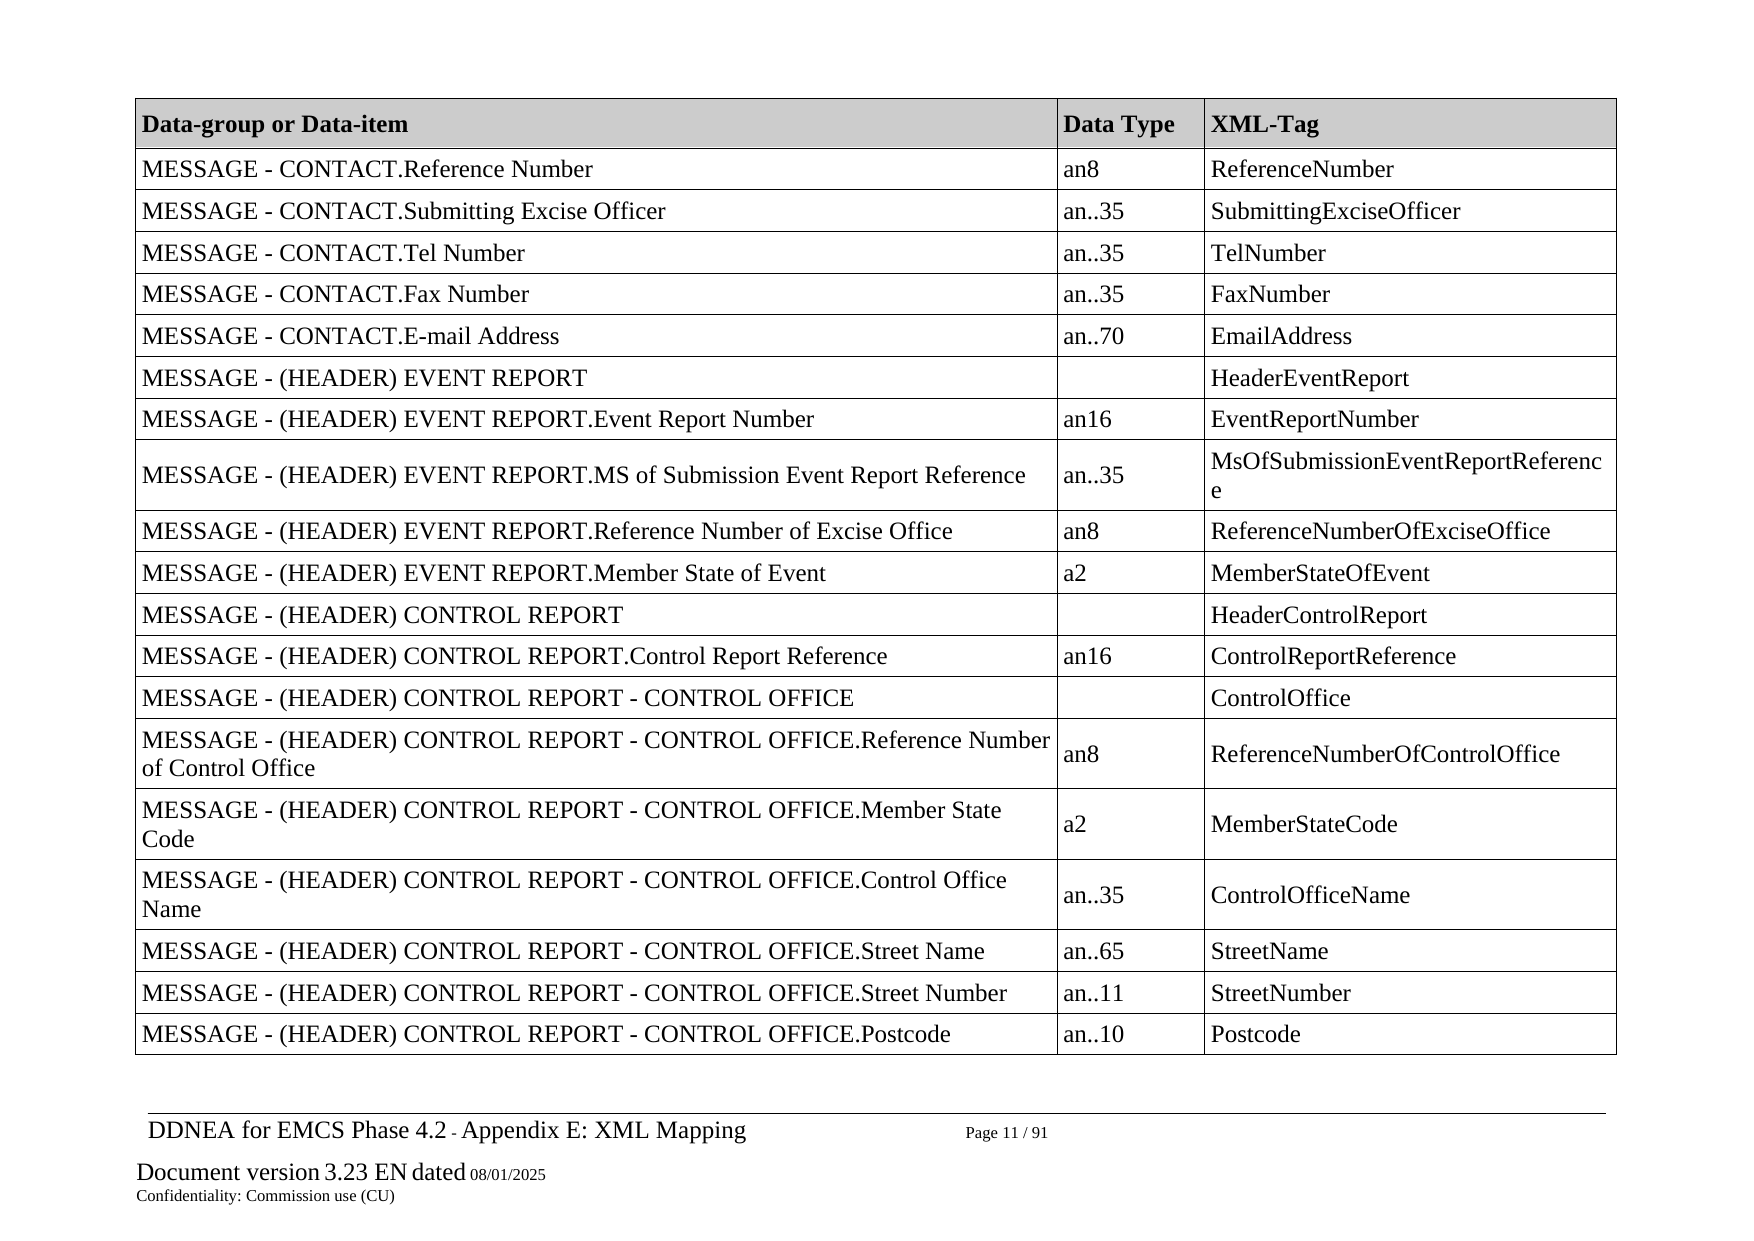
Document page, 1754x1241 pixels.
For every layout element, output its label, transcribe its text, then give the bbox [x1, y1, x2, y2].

table_cell an..35 [1058, 190, 1204, 231]
table_cell ControlReportReference [1205, 636, 1616, 676]
table_cell MESSAGE - (HEADER) CONTROL REPORT - CONTROL OFFICE.Street Number [136, 972, 1057, 1012]
table_cell SubmittingExciseOfficer [1205, 190, 1616, 231]
table_cell FaxNumber [1205, 274, 1616, 314]
table_cell Postcode [1205, 1014, 1616, 1054]
table_cell MemberStateOfEvent [1205, 552, 1616, 593]
table_cell [1058, 357, 1204, 397]
table_cell HeaderEventReport [1205, 357, 1616, 397]
table_cell MESSAGE - CONTACT.Reference Number [136, 149, 1057, 189]
table_cell MESSAGE - (HEADER) EVENT REPORT.MS of Submission Event Report Reference [136, 440, 1057, 509]
table_cell [1058, 594, 1204, 634]
table_cell MESSAGE - CONTACT.Tel Number [136, 232, 1057, 272]
table_cell HeaderControlReport [1205, 594, 1616, 634]
table_cell MemberStateCode [1205, 789, 1616, 859]
table_cell ReferenceNumberOfControlOffice [1205, 719, 1616, 788]
table_cell MsOfSubmissionEventReportReference [1205, 440, 1616, 509]
table_cell MESSAGE - (HEADER) EVENT REPORT.Event Report Number [136, 399, 1057, 439]
table_header Data-group or Data-item [136, 99, 1057, 147]
table_cell an8 [1058, 511, 1204, 551]
table_cell an..10 [1058, 1014, 1204, 1054]
table_cell an8 [1058, 719, 1204, 788]
table_cell StreetName [1205, 930, 1616, 971]
table_cell MESSAGE - (HEADER) CONTROL REPORT - CONTROL OFFICE.Postcode [136, 1014, 1057, 1054]
table_cell [1058, 677, 1204, 718]
table_cell an..35 [1058, 860, 1204, 929]
table_cell MESSAGE - (HEADER) CONTROL REPORT - CONTROL OFFICE.Street Name [136, 930, 1057, 971]
table_cell MESSAGE - (HEADER) EVENT REPORT.Reference Number of Excise Office [136, 511, 1057, 551]
table_cell an..11 [1058, 972, 1204, 1012]
table_header Data Type [1058, 99, 1204, 147]
table_header XML-Tag [1205, 99, 1616, 147]
table_cell MESSAGE - (HEADER) CONTROL REPORT - CONTROL OFFICE [136, 677, 1057, 718]
table_cell an..35 [1058, 274, 1204, 314]
table_cell a2 [1058, 789, 1204, 859]
table_cell MESSAGE - CONTACT.Submitting Excise Officer [136, 190, 1057, 231]
table_cell ControlOffice [1205, 677, 1616, 718]
table_cell MESSAGE - (HEADER) EVENT REPORT.Member State of Event [136, 552, 1057, 593]
table_cell TelNumber [1205, 232, 1616, 272]
table_cell an..35 [1058, 440, 1204, 509]
table_cell MESSAGE - (HEADER) CONTROL REPORT - CONTROL OFFICE.Member State Code [136, 789, 1057, 859]
table_cell an..35 [1058, 232, 1204, 272]
table_cell MESSAGE - (HEADER) CONTROL REPORT.Control Report Reference [136, 636, 1057, 676]
table_cell ReferenceNumberOfExciseOffice [1205, 511, 1616, 551]
table_cell MESSAGE - CONTACT.Fax Number [136, 274, 1057, 314]
table_cell MESSAGE - (HEADER) EVENT REPORT [136, 357, 1057, 397]
table_cell MESSAGE - CONTACT.E-mail Address [136, 315, 1057, 356]
table_cell an..65 [1058, 930, 1204, 971]
table_cell an16 [1058, 636, 1204, 676]
table_cell MESSAGE - (HEADER) CONTROL REPORT [136, 594, 1057, 634]
table_cell an16 [1058, 399, 1204, 439]
table_cell an8 [1058, 149, 1204, 189]
table_cell StreetNumber [1205, 972, 1616, 1012]
table_cell MESSAGE - (HEADER) CONTROL REPORT - CONTROL OFFICE.Control Office Name [136, 860, 1057, 929]
table_cell an..70 [1058, 315, 1204, 356]
table_cell a2 [1058, 552, 1204, 593]
table_cell EventReportNumber [1205, 399, 1616, 439]
table_cell EmailAddress [1205, 315, 1616, 356]
table_cell ControlOfficeName [1205, 860, 1616, 929]
table_cell ReferenceNumber [1205, 149, 1616, 189]
table_cell MESSAGE - (HEADER) CONTROL REPORT - CONTROL OFFICE.Reference Number of Control Office [136, 719, 1057, 788]
